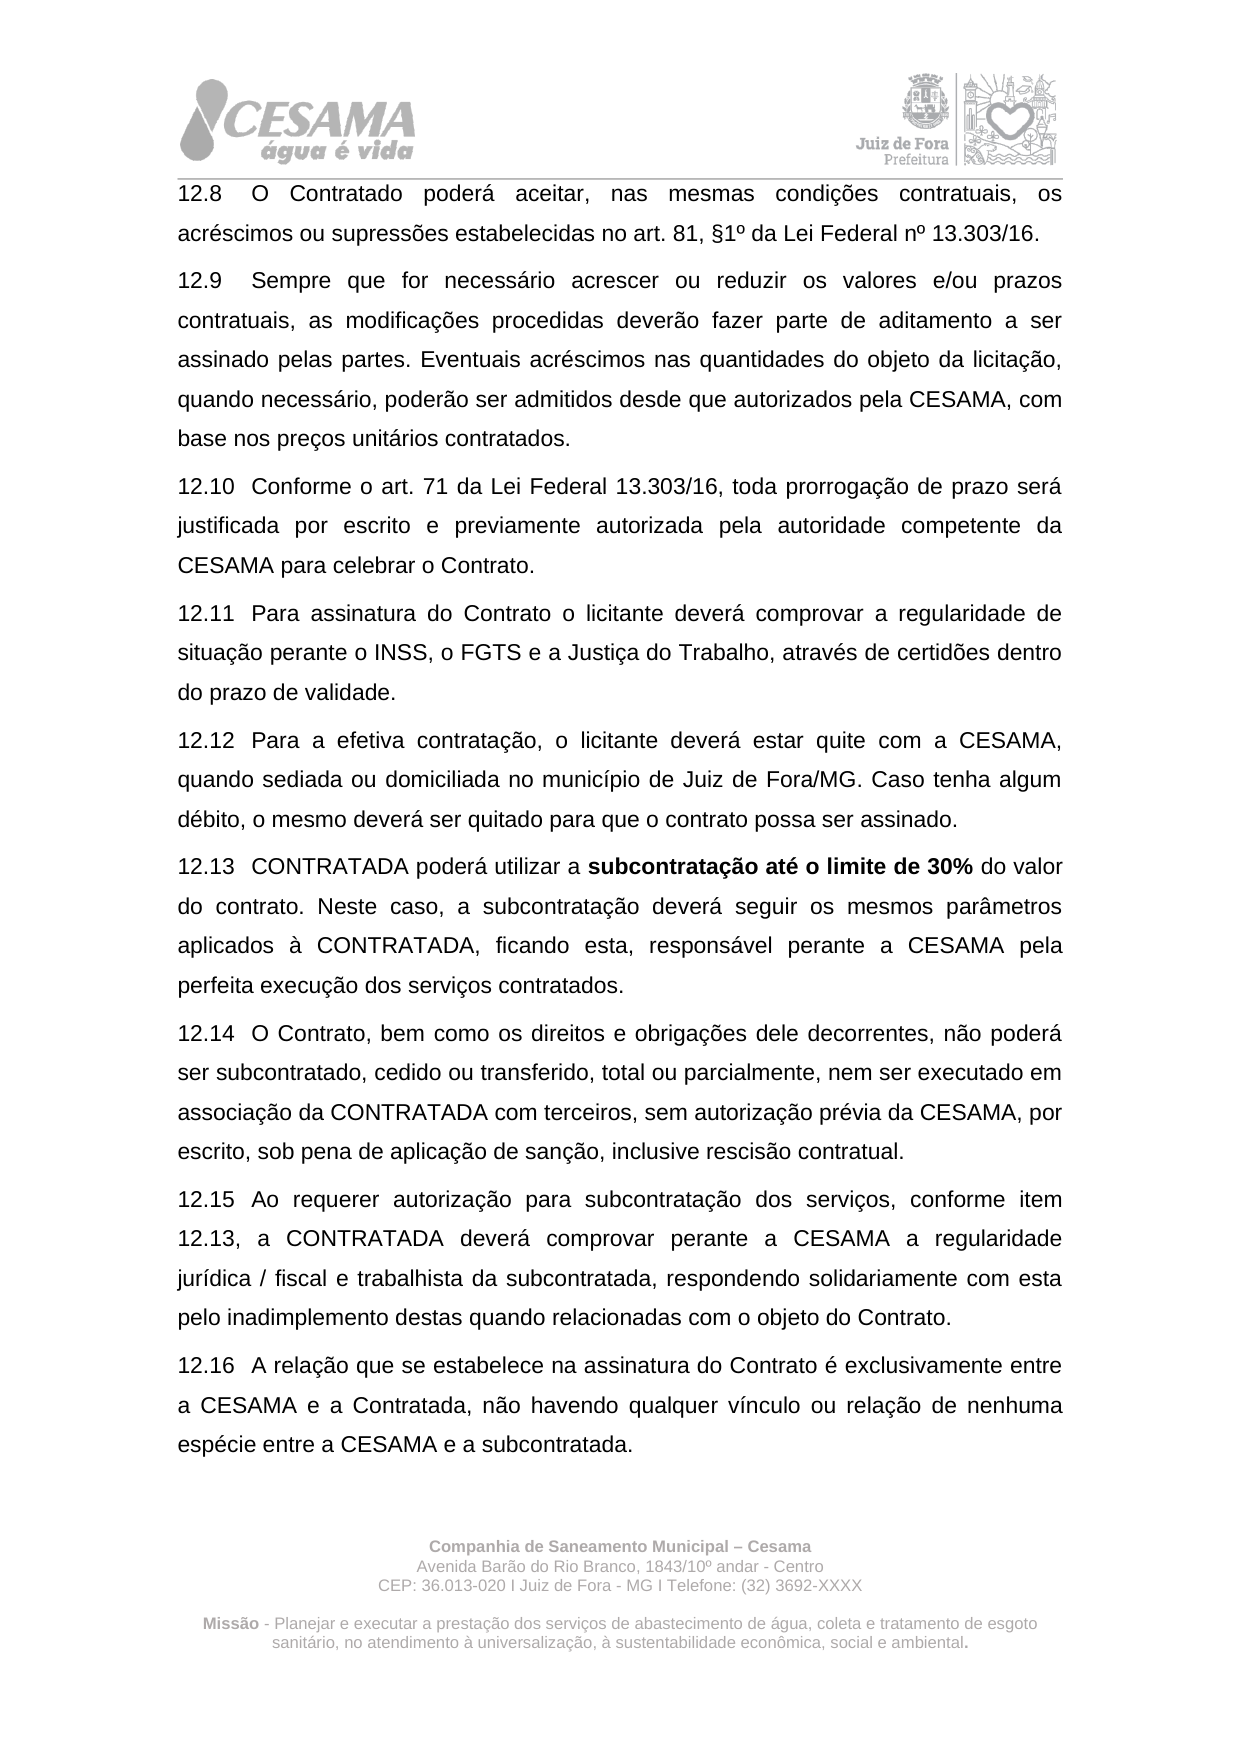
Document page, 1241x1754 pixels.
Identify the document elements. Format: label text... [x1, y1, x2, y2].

list Para assinatura do Contrato o licitante deverá comprovar a regularidade de situação perante o INSS, o FGTS e a Justiça do Trabalho, através de certidões dentro do prazo de validade. [177, 600, 1063, 705]
list Conforme o art. 71 da Lei Federal 13.303/16, toda prorrogação de prazo será justificada por escrito e previamente autorizada pela autoridade competente da CESAMA para celebrar o Contrato. [177, 473, 1063, 578]
list Ao requerer autorização para subcontratação dos serviços, conforme item 12.13, a CONTRATADA deverá comprovar perante a CESAMA a regularidade jurídica / fiscal e trabalhista da subcontratada, respondendo solidariamente com esta pelo inadimplemento destas quando relacionadas com o objeto do Contrato. [177, 1186, 1063, 1331]
list O Contratado poderá aceitar, nas mesmas condições contratuais, os acréscimos ou supressões estabelecidas no art. 81, §1º da Lei Federal nº 13.303/16. [177, 180, 1063, 246]
list Sempre que for necessário acrescer ou reduzir os valores e/ou prazos contratuais, as modificações procedidas deverão fazer parte de aditamento a ser assinado pelas partes. Eventuais acréscimos nas quantidades do objeto da licitação, quando necessário, poderão ser admitidos desde que autorizados pela CESAMA, com base nos preços unitários contratados. [177, 267, 1063, 452]
list Para a efetiva contratação, o licitante deverá estar quite com a CESAMA, quando sediada ou domiciliada no município de Juiz de Fora/MG. Caso tenha algum débito, o mesmo deverá ser quitado para que o contrato possa ser assinado. [177, 727, 1063, 832]
list A relação que se estabelece na assinatura do Contrato é exclusivamente entre a CESAMA e a Contratada, não havendo qualquer vínculo ou relação de nenhuma espécie entre a CESAMA e a subcontratada. [177, 1352, 1063, 1457]
list O Contrato, bem como os direitos e obrigações dele decorrentes, não poderá ser subcontratado, cedido ou transferido, total ou parcialmente, nem ser executado em associação da CONTRATADA com terceiros, sem autorização prévia da CESAMA, por escrito, sob pena de aplicação de sanção, inclusive rescisão contratual. [177, 1019, 1063, 1164]
list CONTRATADA poderá utilizar a subcontratação até o limite de 30% do valor do contrato. Neste caso, a subcontratação deverá seguir os mesmos parâmetros aplicados à CONTRATADA, ficando esta, responsável perante a CESAMA pela perfeita execução dos serviços contratados. [177, 853, 1063, 998]
picture [177, 73, 1063, 180]
